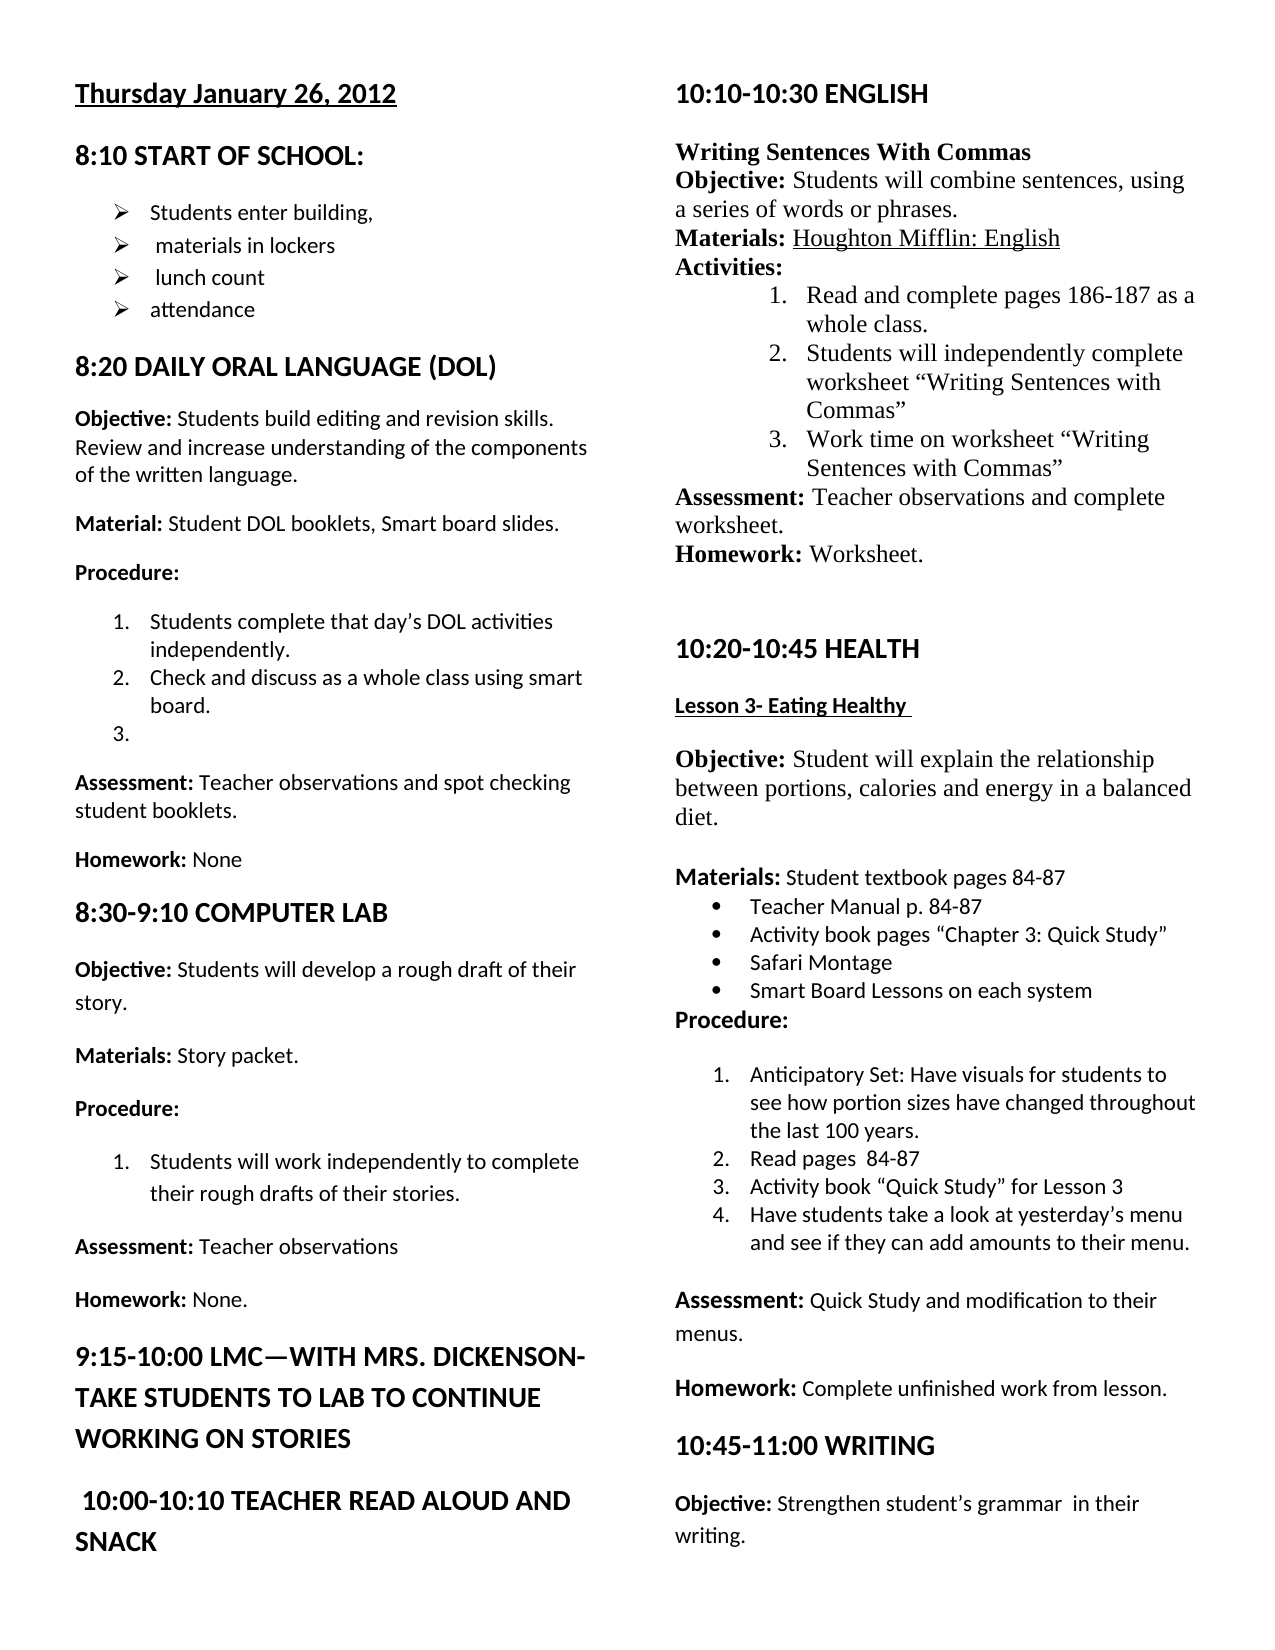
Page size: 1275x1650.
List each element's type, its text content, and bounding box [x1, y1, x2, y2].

list Read and complete pages 186-187 as a whole class. [769, 281, 1200, 338]
text 9:15-10:00 LMC—with mrs. dickenson-Take students to lab to continue working on Stories [75, 1338, 600, 1456]
text Assessment: Teacher observations and complete worksheet. [675, 482, 1200, 539]
text Objective: Students will develop a rough draft of their story. [75, 956, 600, 1016]
text Materials: Student textbook pages 84-87 [675, 861, 1200, 892]
list Activity book pages “Chapter 3: Quick Study” [712, 920, 1200, 948]
text Homework: Worksheet. [675, 539, 1200, 568]
list lunch count [112, 263, 600, 291]
list Students will independently complete worksheet “Writing Sentences with Commas” [769, 338, 1200, 424]
text 8:30-9:10 Computer Lab [75, 894, 600, 929]
list materials in lockers [112, 231, 600, 259]
list Teacher Manual p. 84-87 [712, 892, 1200, 920]
text 10:20-10:45 Health [675, 630, 1200, 665]
text Objective: Students build editing and revision skills. Review and increase understanding of the components of the written language. [75, 404, 600, 489]
text Assessment: Teacher observations and spot checking student booklets. [75, 768, 600, 824]
text 10:10-10:30 english [675, 75, 1200, 111]
text Activities: [675, 252, 1200, 281]
text Objective: Strengthen student’s grammar in their writing. [675, 1489, 1200, 1549]
text 8:10 Start of School: [75, 137, 600, 172]
list Students will work independently to complete their rough drafts of their stories. [112, 1147, 600, 1207]
list Have students take a look at yesterday’s menu and see if they can add amounts to their menu. [712, 1200, 1200, 1256]
list Read pages 84-87 [712, 1144, 1200, 1172]
text Procedure: [75, 558, 600, 586]
text 10:45-11:00 Writing [675, 1427, 1200, 1463]
text Procedure: [75, 1094, 600, 1122]
text Writing Sentences With Commas [675, 137, 1200, 166]
list attendance [112, 295, 600, 323]
list Activity book “Quick Study” for Lesson 3 [712, 1172, 1200, 1200]
text Assessment: Teacher observations [75, 1232, 600, 1260]
text Assessment: Quick Study and modification to their menus. [675, 1284, 1200, 1347]
text Materials: Houghton Mifflin: English [675, 223, 1200, 252]
text Objective: Students will combine sentences, using a series of words or phrases. [675, 166, 1200, 223]
subtitle Objective: Student will explain the relationship between portions, calories and energy in a balanced diet. [675, 744, 1200, 831]
text Procedure: [675, 1004, 1200, 1034]
text Thursday January 26, 2012 [75, 75, 600, 111]
text Homework: None [75, 845, 600, 873]
list Students enter building, [112, 198, 600, 227]
text Material: Student DOL booklets, Smart board slides. [75, 509, 600, 537]
list Anticipatory Set: Have visuals for students to see how portion sizes have changed throughout the last 100 years. [712, 1060, 1200, 1144]
list Work time on worksheet “Writing Sentences with Commas” [769, 424, 1200, 482]
list Check and discuss as a whole class using smart board. [112, 663, 600, 719]
list Safari Montage [712, 948, 1200, 976]
list Students complete that day’s DOL activities independently. [112, 607, 600, 663]
text Homework: Complete unfinished work from lesson. [675, 1372, 1200, 1402]
text Lesson 3- Eating Healthy [675, 692, 1200, 719]
text 8:20 Daily Oral Language (DOL) [75, 348, 600, 384]
text 10:00-10:10 Teacher Read aloud and snack [75, 1482, 600, 1558]
text Homework: None. [75, 1285, 600, 1313]
list Smart Board Lessons on each system [712, 976, 1200, 1004]
text Materials: Story packet. [75, 1041, 600, 1069]
